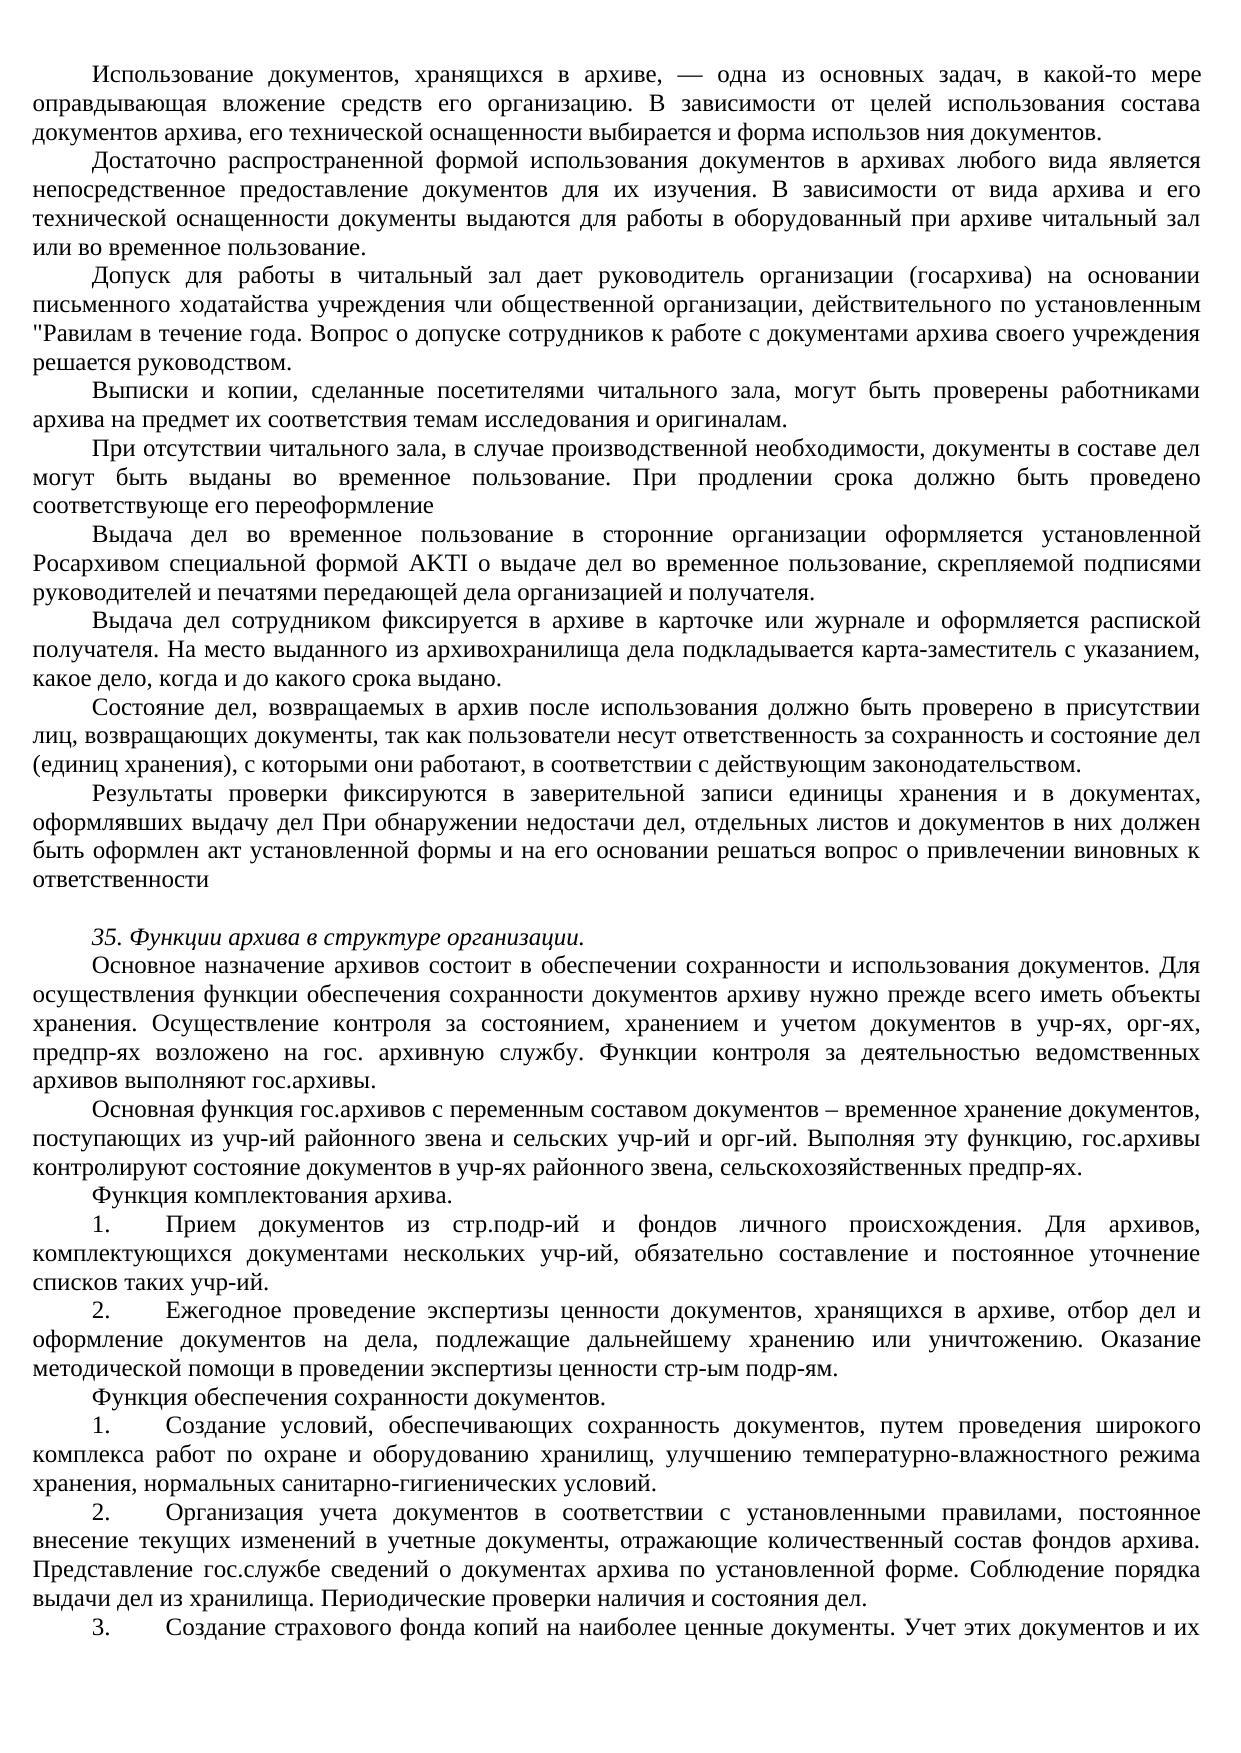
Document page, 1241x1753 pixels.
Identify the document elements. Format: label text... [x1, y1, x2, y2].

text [32, 1612, 1202, 1640]
text Основная функция гос.архивов с переменным составом документов – временное хранение документов, поступающих из учр-ий районного звена и сельских учр-ий и орг-ий. Выполняя эту функцию, гос.архивы контролируют состояние документов в учр-ях районного звена, сельскохозяйственных предпр-ях. [32, 1094, 1202, 1180]
text 1. Прием документов из стр.подр-ий и фондов личного происхождения. Для архивов, комплектующихся документами нескольких учр-ий, обязательно составление и постоянное уточнение списков таких учр-ий. [32, 1209, 1202, 1295]
text Результаты проверки фиксируются в заверительной записи единицы хранения и в документах, оформлявших выдачу дел При обнаружении недостачи дел, отдельных листов и документов в них должен быть оформлен акт установленной формы и на его основании решаться вопрос о привлечении виновных к ответственности [32, 778, 1202, 893]
text 2. Ежегодное проведение экспертизы ценности документов, хранящихся в архиве, отбор дел и оформление документов на дела, подлежащие дальнейшему хранению или уничтожению. Оказание методической помощи в проведении экспертизы ценности стр-ым подр-ям. [32, 1295, 1202, 1382]
text 1. Создание условий, обеспечивающих сохранность документов, путем проведения широкого комплекса работ по охране и оборудованию хранилищ, улучшению температурно-влажностного режима хранения, нормальных санитарно-гигиенических условий. [32, 1410, 1202, 1497]
text Выписки и копии, сделанные посетителями читального зала, могут быть проверены работниками архива на предмет их соответствия темам исследования и оригиналам. [32, 375, 1202, 433]
text Достаточно распространенной формой использования документов в архивах любого вида является непосредственное предоставление документов для их изучения. В зависимости от вида архива и его технической оснащенности документы выдаются для работы в оборудованный при архиве читальный зал или во временное пользование. [32, 145, 1202, 260]
text 2. Организация учета документов в соответствии с установленными правилами, постоянное внесение текущих изменений в учетные документы, отражающие количественный состав фондов архива. Представление гос.службе сведений о документах архива по установленной форме. Соблюдение порядка выдачи дел из хранилища. Периодические проверки наличия и состояния дел. [32, 1497, 1202, 1612]
text Основное назначение архивов состоит в обеспечении сохранности и использования документов. Для осуществления функции обеспечения сохранности документов архиву нужно прежде всего иметь объекты хранения. Осуществление контроля за состоянием, хранением и учетом документов в учр-ях, орг-ях, предпр-ях возложено на гос. архивную службу. Функции контроля за деятельностью ведомственных архивов выполняют гос.архивы. [32, 950, 1202, 1094]
text При отсутствии читального зала, в случае производственной необходимости, документы в составе дел могут быть выданы во временное пользование. При продлении срока должно быть проведено соответствующе его переоформление [32, 433, 1202, 519]
text Выдача дел сотрудником фиксируется в архиве в карточке или журнале и оформляется распиской получателя. На место выданного из архивохранилища дела подкладывается карта-заместитель с указанием, какое дело, когда и до какого срока выдано. [32, 605, 1202, 692]
text Функция комплектования архива. [32, 1180, 1202, 1209]
text Состояние дел, возвращаемых в архив после использования должно быть проверено в присутствии лиц, возвращающих документы, так как пользователи несут ответственность за сохранность и состояние дел (единиц хранения), с которыми они работают, в соответствии с действующим законодательством. [32, 692, 1202, 778]
text 35. Функции архива в структуре организации. [32, 922, 1202, 950]
text Функция обеспечения сохранности документов. [32, 1382, 1202, 1410]
text Допуск для работы в читальный зал дает руководитель организации (госархива) на основании письменного ходатайства учреждения чли общественной организации, действительного по установленным "Равилам в течение года. Вопрос о допуске сотрудников к работе с документами архива своего учреждения решается руководством. [32, 260, 1202, 375]
text Выдача дел во временное пользование в сторонние организации оформляется установленной Росархивом специальной формой AKTI о выдаче дел во временное пользование, скрепляемой подписями руководителей и печатями передающей дела организацией и получателя. [32, 519, 1202, 605]
text Использование документов, хранящихся в архиве, — одна из оcновных задач, в какой-то мере оправдывающая вложение средств его организацию. В зависимости от целей использования состава документов архива, его технической оснащенности выбирается и форма использов ния документов. [32, 59, 1202, 145]
